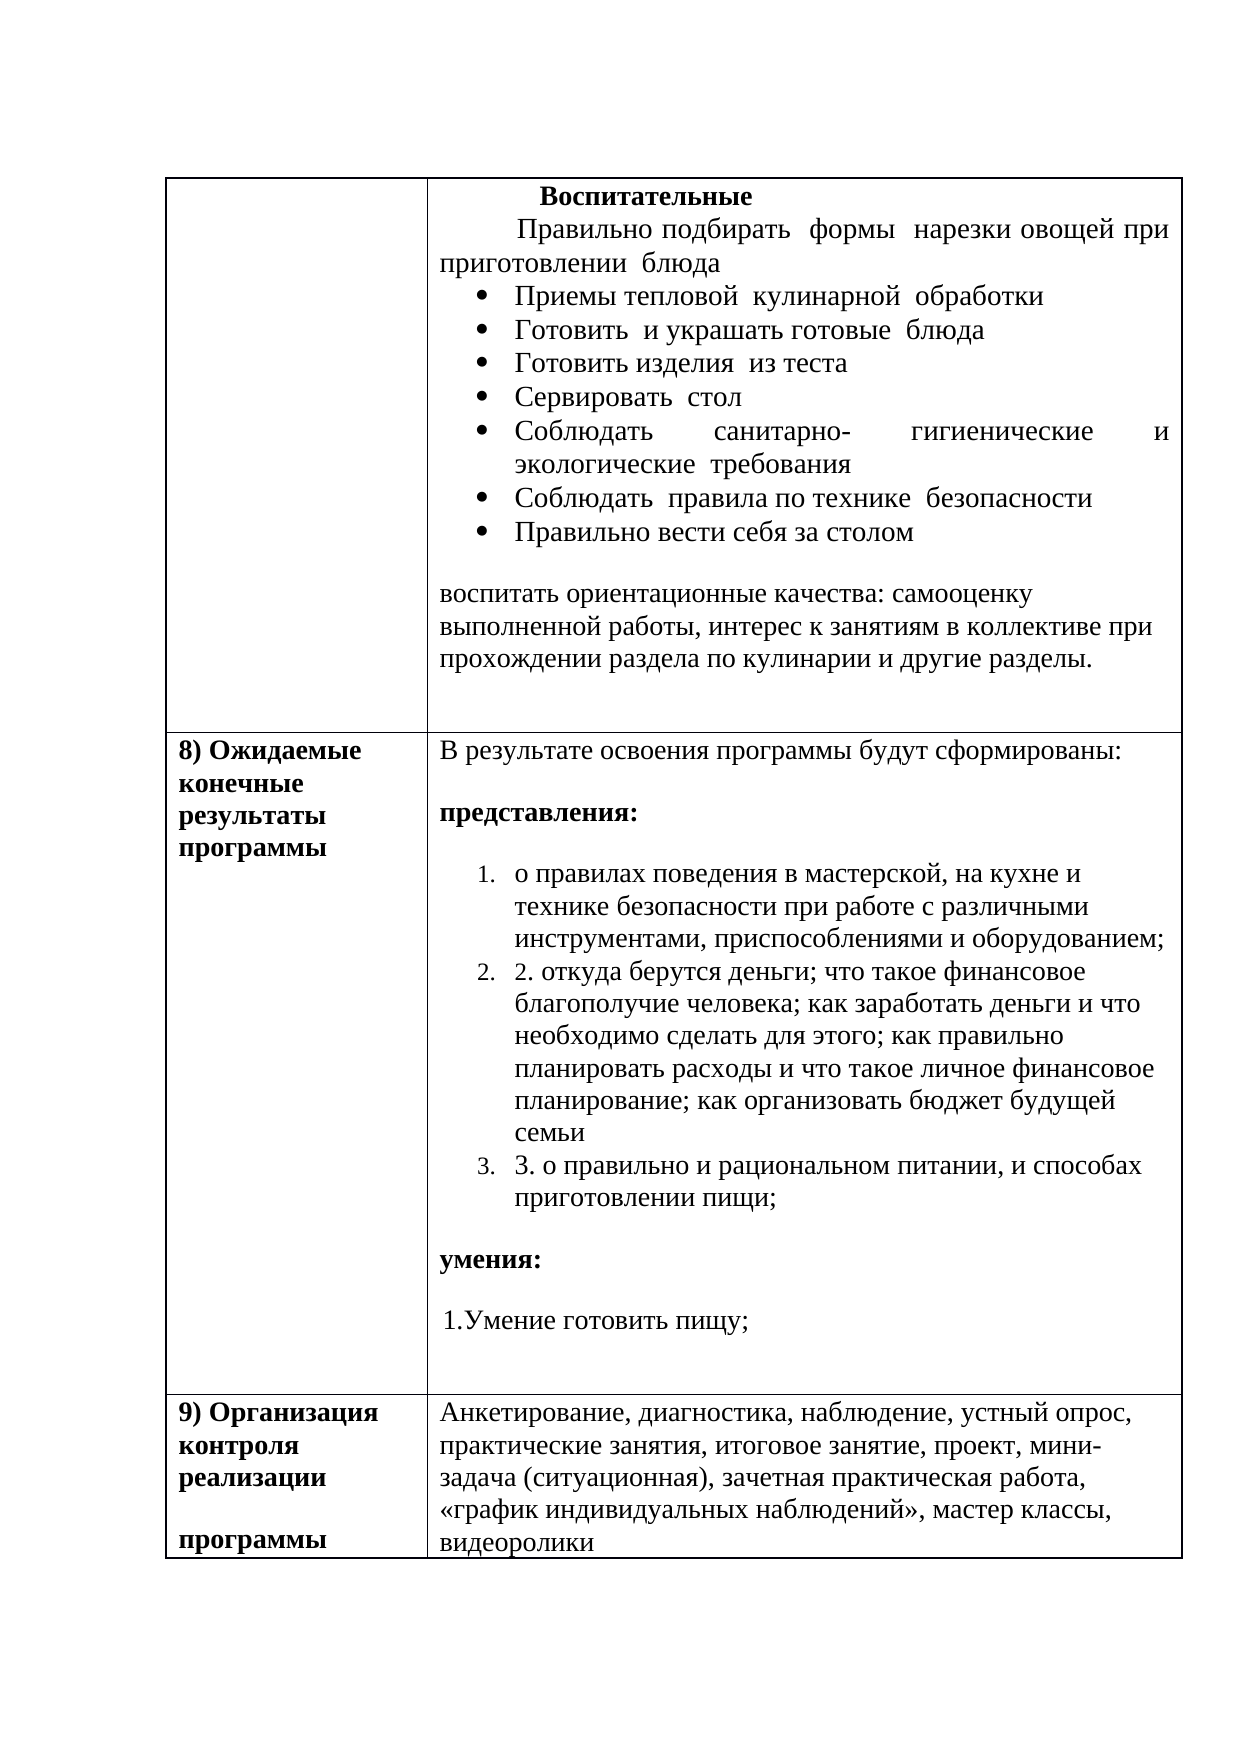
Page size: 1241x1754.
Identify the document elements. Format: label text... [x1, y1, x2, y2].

table_cell В результате освоения программы будут сформированы: представления: о правилах поведения в мастерской, на кухне и технике безопасности при работе с различными инструментами, приспособлениями и оборудованием; 2. откуда берутся деньги; что такое финансовое благополучие человека; как заработать деньги и что необходимо сделать для этого; как правильно планировать расходы и что такое личное финансовое планирование; как организовать бюджет будущей семьи 3. о правильно и рациональном питании, и способах приготовлении пищи; умения: 1.Умение готовить пищу; [428, 733, 1181, 1394]
table_cell 8) Ожидаемые конечные результаты программы [167, 733, 427, 1394]
table_cell 9) Организация контроля реализации программы [167, 1395, 427, 1557]
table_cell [428, 179, 1181, 732]
table_cell Анкетирование, диагностика, наблюдение, устный опрос, практические занятия, итоговое занятие, проект, мини-задача (ситуационная), зачетная практическая работа, «график индивидуальных наблюдений», мастер классы, видеоролики [428, 1395, 1181, 1557]
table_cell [167, 179, 427, 732]
